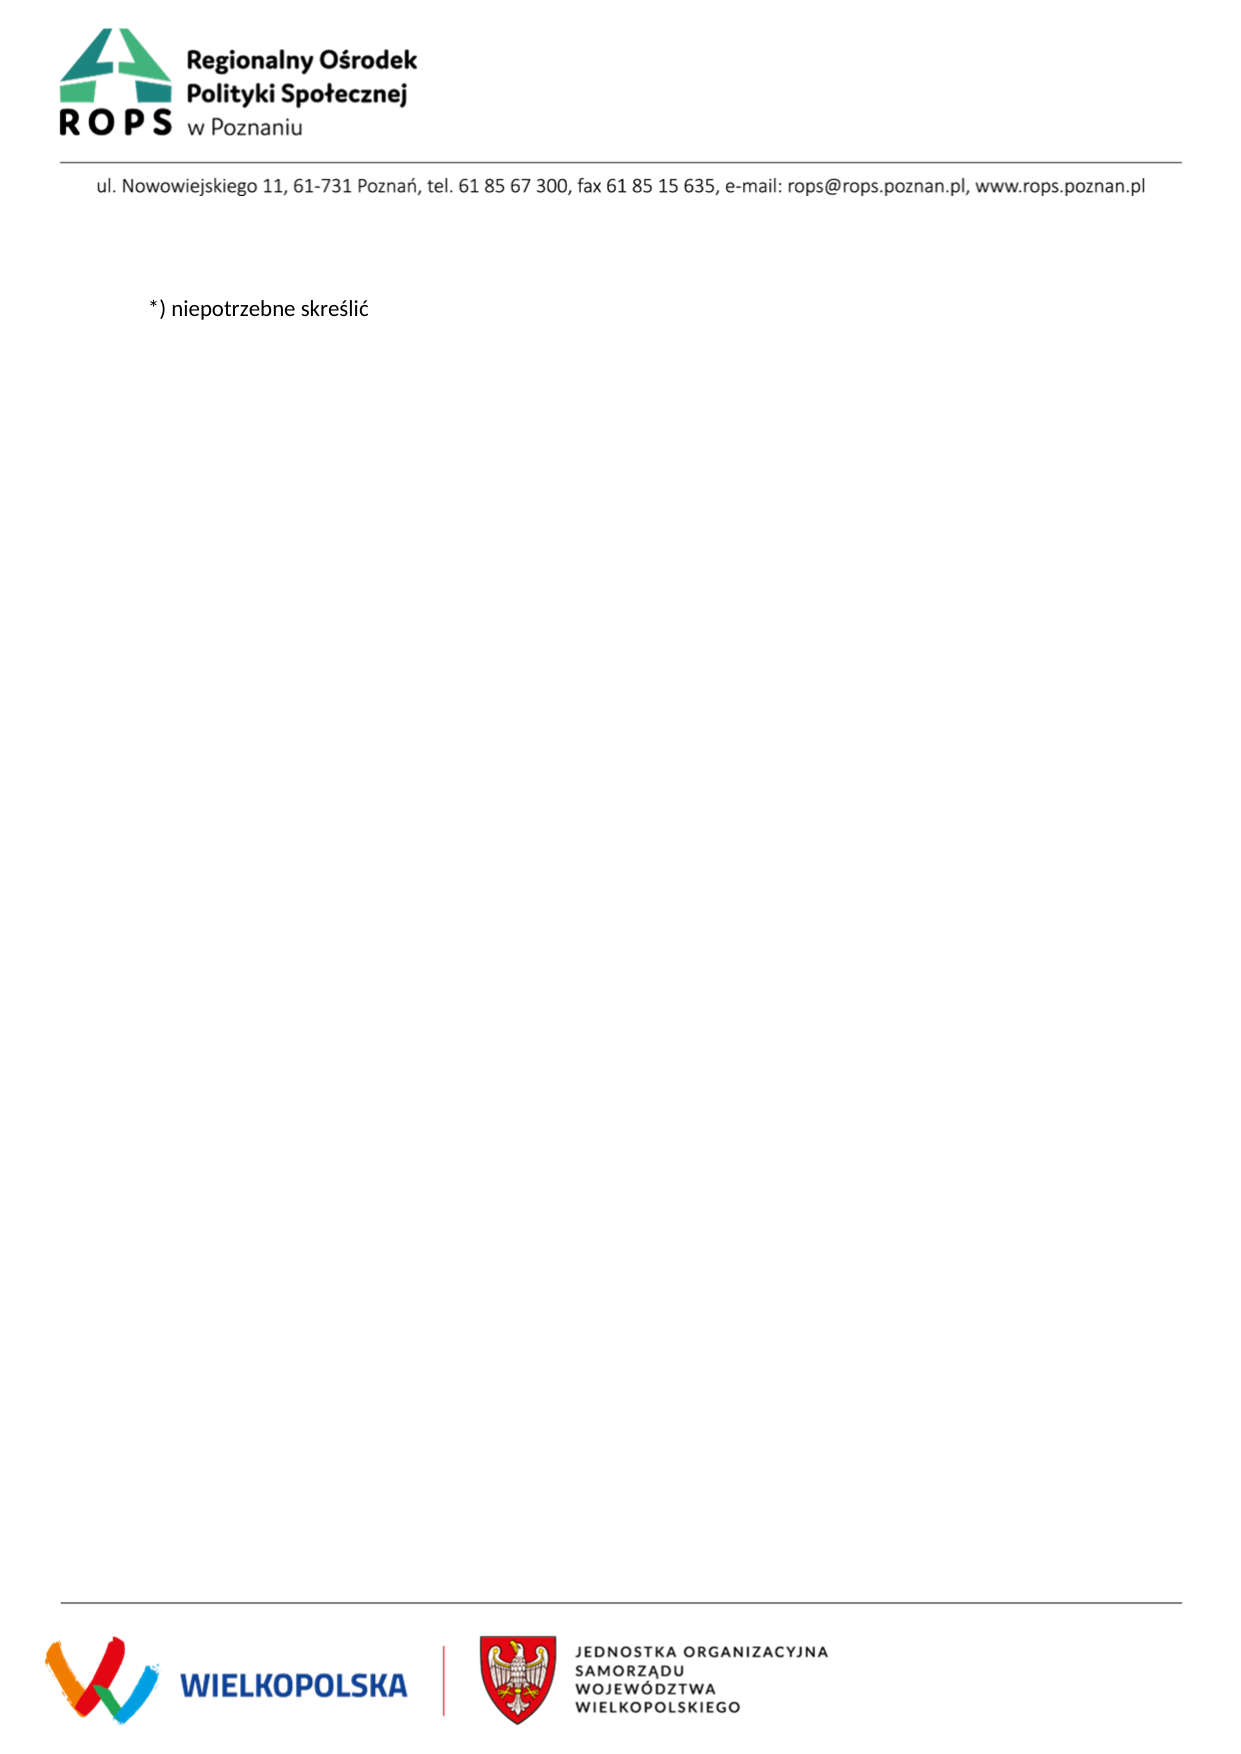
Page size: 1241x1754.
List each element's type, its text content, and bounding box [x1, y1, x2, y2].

text *) niepotrzebne skreślić [148, 294, 1093, 322]
picture [2, 0, 1241, 196]
picture [2, 1601, 1241, 1752]
